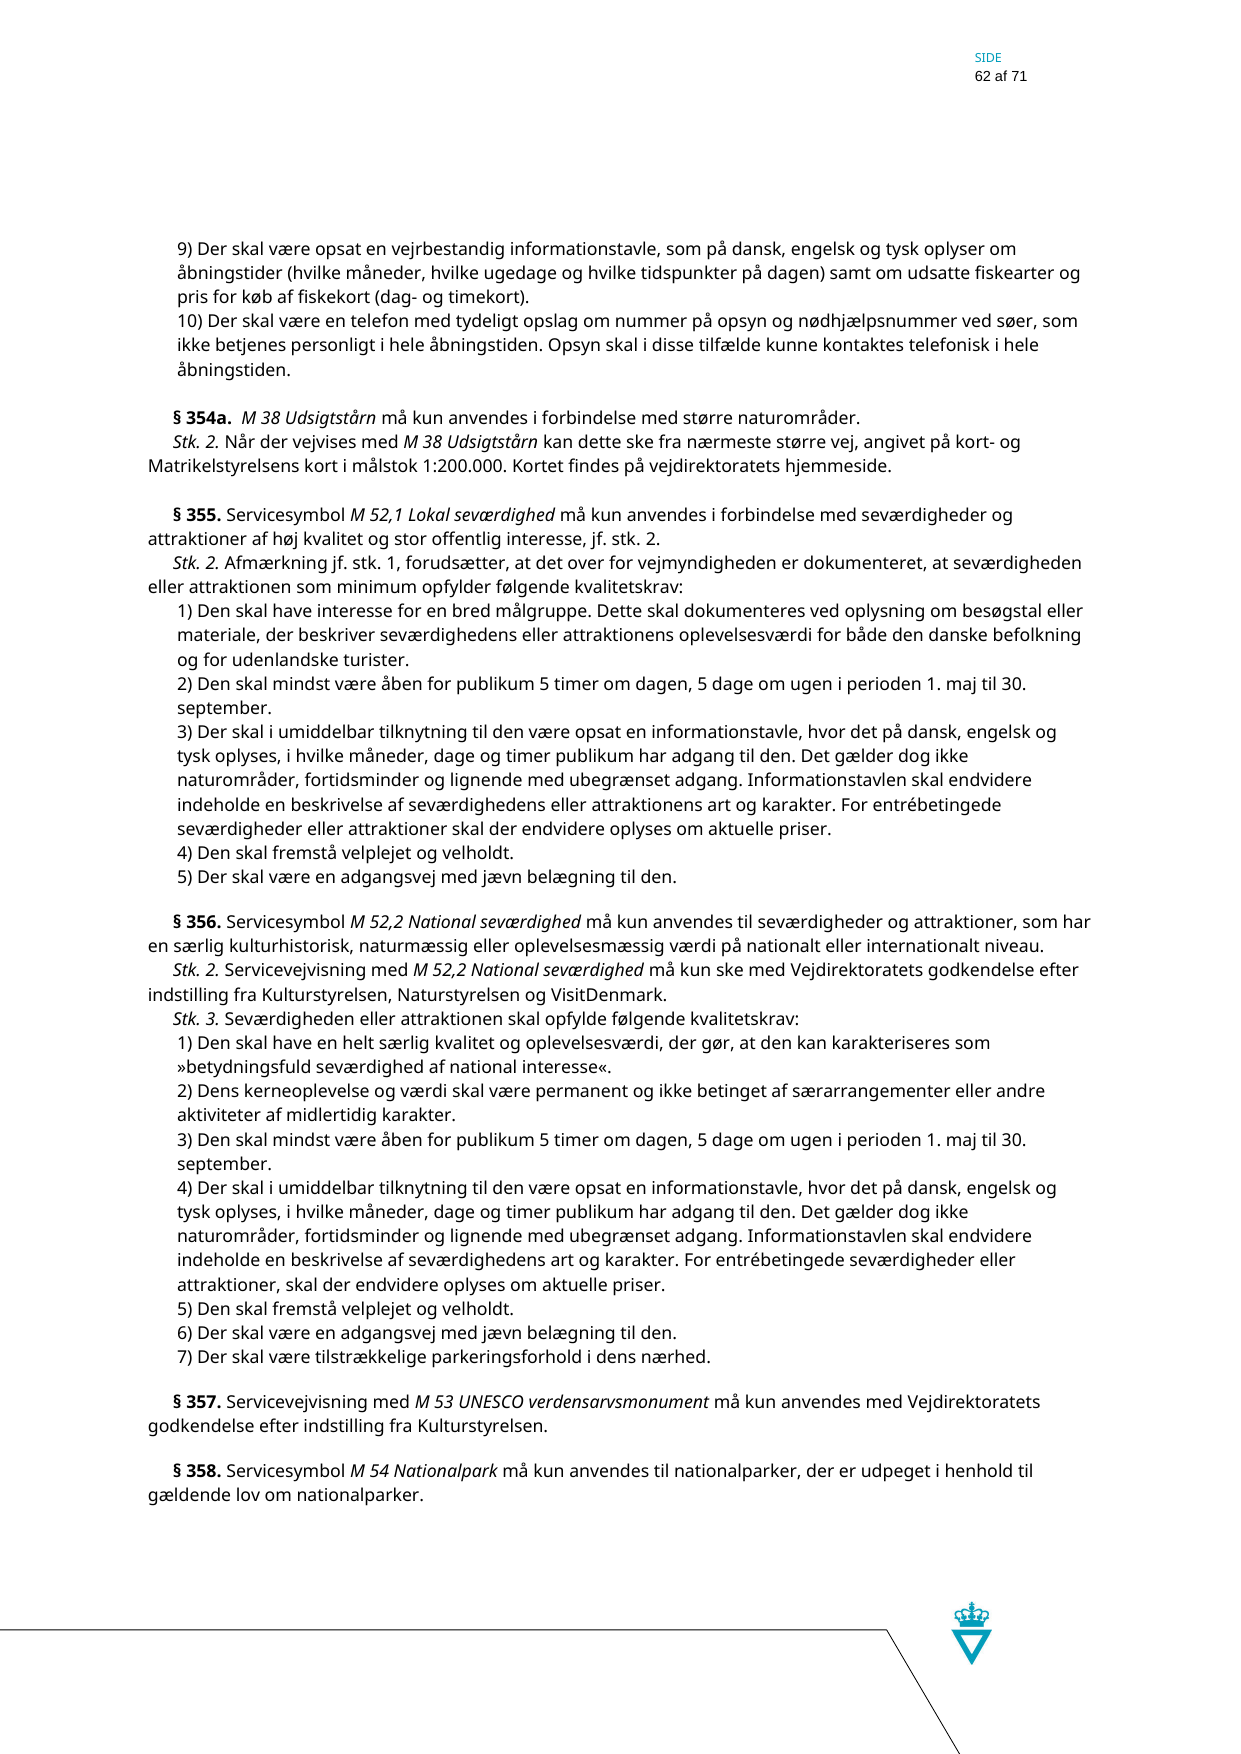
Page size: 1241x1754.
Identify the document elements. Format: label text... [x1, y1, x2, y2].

text 9) Der skal være opsat en vejrbestandig informationstavle, som på dansk, engelsk og tysk oplyser om åbningstider (hvilke måneder, hvilke ugedage og hvilke tidspunkter på dagen) samt om udsatte fiskearter og pris for køb af fiskekort (dag- og timekort). [177, 236, 1092, 309]
text Stk. 2. Når der vejvises med M 38 Udsigtstårn kan dette ske fra nærmeste større vej, angivet på kort- og Matrikelstyrelsens kort i målstok 1:200.000. Kortet findes på vejdirektoratets hjemmeside. [148, 429, 1092, 478]
text 4) Den skal fremstå velplejet og velholdt. [177, 840, 1092, 864]
text 5) Den skal fremstå velplejet og velholdt. [177, 1296, 1092, 1320]
text 10) Der skal være en telefon med tydeligt opslag om nummer på opsyn og nødhjælpsnummer ved søer, som ikke betjenes personligt i hele åbningstiden. Opsyn skal i disse tilfælde kunne kontaktes telefonisk i hele åbningstiden. [177, 309, 1092, 381]
text § 354a. M 38 Udsigtstårn må kun anvendes i forbindelse med større naturområder. [148, 405, 1092, 429]
text § 358. Servicesymbol M 54 Nationalpark må kun anvendes til nationalparker, der er udpeget i henhold til gældende lov om nationalparker. [148, 1459, 1092, 1507]
text 5) Der skal være en adgangsvej med jævn belægning til den. [177, 864, 1092, 889]
text 2) Dens kerneoplevelse og værdi skal være permanent og ikke betinget af særarrangementer eller andre aktiviteter af midlertidig karakter. [177, 1079, 1092, 1127]
text 3) Den skal mindst være åben for publikum 5 timer om dagen, 5 dage om ugen i perioden 1. maj til 30. september. [177, 1127, 1092, 1175]
text 1) Den skal have interesse for en bred målgruppe. Dette skal dokumenteres ved oplysning om besøgstal eller materiale, der beskriver seværdighedens eller attraktionens oplevelsesværdi for både den danske befolkning og for udenlandske turister. [177, 599, 1092, 671]
text 3) Der skal i umiddelbar tilknytning til den være opsat en informationstavle, hvor det på dansk, engelsk og tysk oplyses, i hvilke måneder, dage og timer publikum har adgang til den. Det gælder dog ikke naturområder, fortidsminder og lignende med ubegrænset adgang. Informationstavlen skal endvidere indeholde en beskrivelse af seværdighedens eller attraktionens art og karakter. For entrébetingede seværdigheder eller attraktioner skal der endvidere oplyses om aktuelle priser. [177, 719, 1092, 840]
text 4) Der skal i umiddelbar tilknytning til den være opsat en informationstavle, hvor det på dansk, engelsk og tysk oplyses, i hvilke måneder, dage og timer publikum har adgang til den. Det gælder dog ikke naturområder, fortidsminder og lignende med ubegrænset adgang. Informationstavlen skal endvidere indeholde en beskrivelse af seværdighedens art og karakter. For entrébetingede seværdigheder eller attraktioner, skal der endvidere oplyses om aktuelle priser. [177, 1175, 1092, 1296]
text Stk. 2. Afmærkning jf. stk. 1, forudsætter, at det over for vejmyndigheden er dokumenteret, at seværdigheden eller attraktionen som minimum opfylder følgende kvalitetskrav: [148, 550, 1092, 599]
text § 356. Servicesymbol M 52,2 National seværdighed må kun anvendes til seværdigheder og attraktioner, som har en særlig kulturhistorisk, naturmæssig eller oplevelsesmæssig værdi på nationalt eller internationalt niveau. [148, 909, 1092, 958]
text § 357. Servicevejvisning med M 53 UNESCO verdensarvsmonument må kun anvendes med Vejdirektoratets godkendelse efter indstilling fra Kulturstyrelsen. [148, 1389, 1092, 1438]
picture [951, 1601, 992, 1665]
text Stk. 2. Servicevejvisning med M 52,2 National seværdighed må kun ske med Vejdirektoratets godkendelse efter indstilling fra Kulturstyrelsen, Naturstyrelsen og VisitDenmark. [148, 958, 1092, 1006]
text § 355. Servicesymbol M 52,1 Lokal seværdighed må kun anvendes i forbindelse med seværdigheder og attraktioner af høj kvalitet og stor offentlig interesse, jf. stk. 2. [148, 502, 1092, 550]
text 1) Den skal have en helt særlig kvalitet og oplevelsesværdi, der gør, at den kan karakteriseres som »betydningsfuld seværdighed af national interesse«. [177, 1030, 1092, 1079]
text 2) Den skal mindst være åben for publikum 5 timer om dagen, 5 dage om ugen i perioden 1. maj til 30. september. [177, 671, 1092, 719]
text 6) Der skal være en adgangsvej med jævn belægning til den. [177, 1320, 1092, 1344]
text 7) Der skal være tilstrækkelige parkeringsforhold i dens nærhed. [177, 1344, 1092, 1369]
text Stk. 3. Seværdigheden eller attraktionen skal opfylde følgende kvalitetskrav: [148, 1006, 1092, 1030]
